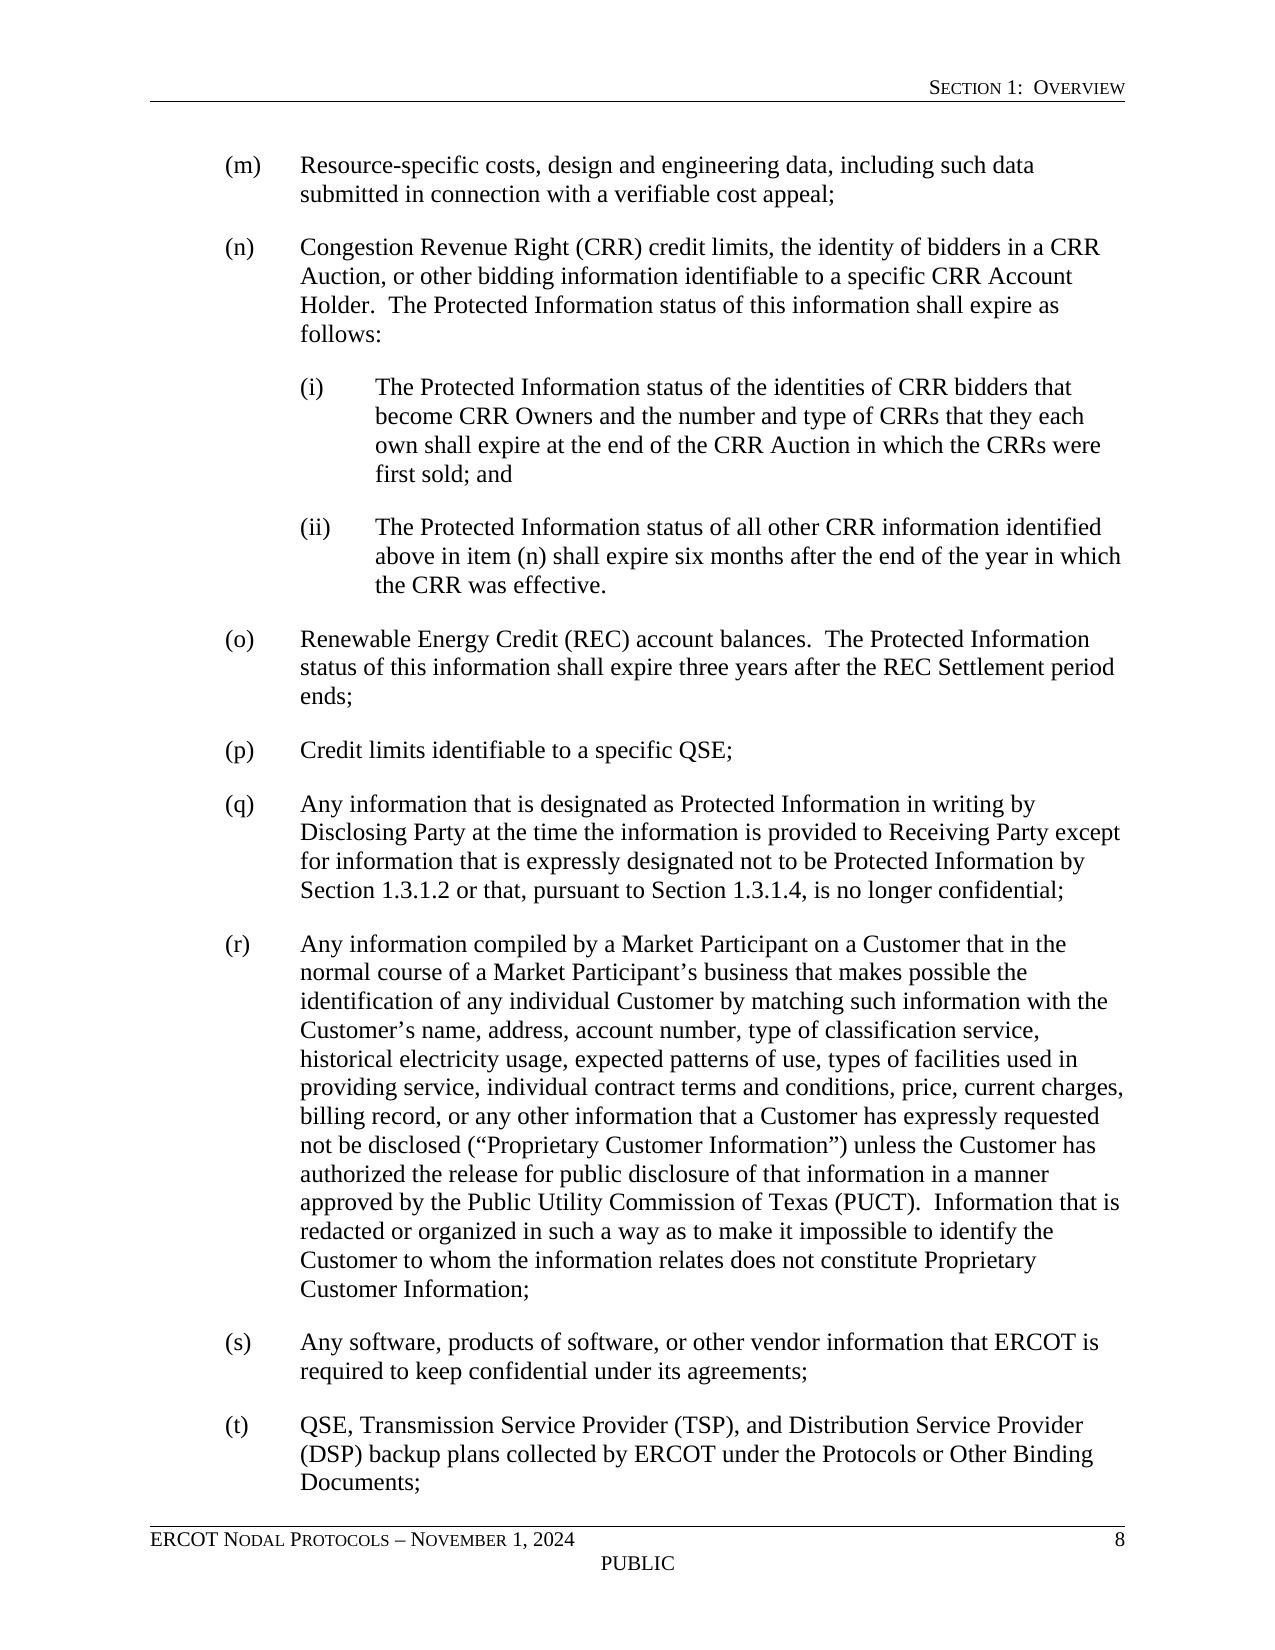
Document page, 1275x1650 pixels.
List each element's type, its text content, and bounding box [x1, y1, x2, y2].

list (p) Credit limits identifiable to a specific QSE; [225, 735, 1125, 764]
list (i) The Protected Information status of the identities of CRR bidders that become CRR Owners and the number and type of CRRs that they each own shall expire at the end of the CRR Auction in which the CRRs were first sold; and [300, 372, 1125, 487]
list (t) QSE, Transmission Service Provider (TSP), and Distribution Service Provider (DSP) backup plans collected by ERCOT under the Protocols or Other Binding Documents; [225, 1410, 1125, 1496]
list (r) Any information compiled by a Market Participant on a Customer that in the normal course of a Market Participant’s business that makes possible the identification of any individual Customer by matching such information with the Customer’s name, address, account number, type of classification service, historical electricity usage, expected patterns of use, types of facilities used in providing service, individual contract terms and conditions, price, current charges, billing record, or any other information that a Customer has expressly requested not be disclosed (“Proprietary Customer Information”) unless the Customer has authorized the release for public disclosure of that information in a manner approved by the Public Utility Commission of Texas (PUCT). Information that is redacted or organized in such a way as to make it impossible to identify the Customer to whom the information relates does not constitute Proprietary Customer Information; [225, 929, 1125, 1302]
list (ii) The Protected Information status of all other CRR information identified above in item (n) shall expire six months after the end of the year in which the CRR was effective. [300, 512, 1125, 599]
list (n) Congestion Revenue Right (CRR) credit limits, the identity of bidders in a CRR Auction, or other bidding information identifiable to a specific CRR Account Holder. The Protected Information status of this information shall expire as follows: [225, 232, 1125, 347]
list (o) Renewable Energy Credit (REC) account balances. The Protected Information status of this information shall expire three years after the REC Settlement period ends; [225, 624, 1125, 710]
list (m) Resource-specific costs, design and engineering data, including such data submitted in connection with a verifiable cost appeal; [225, 150, 1125, 207]
list (q) Any information that is designated as Protected Information in writing by Disclosing Party at the time the information is provided to Receiving Party except for information that is expressly designated not to be Protected Information by Section 1.3.1.2 or that, pursuant to Section 1.3.1.4, is no longer confidential; [225, 789, 1125, 904]
list (s) Any software, products of software, or other vendor information that ERCOT is required to keep confidential under its agreements; [225, 1327, 1125, 1385]
